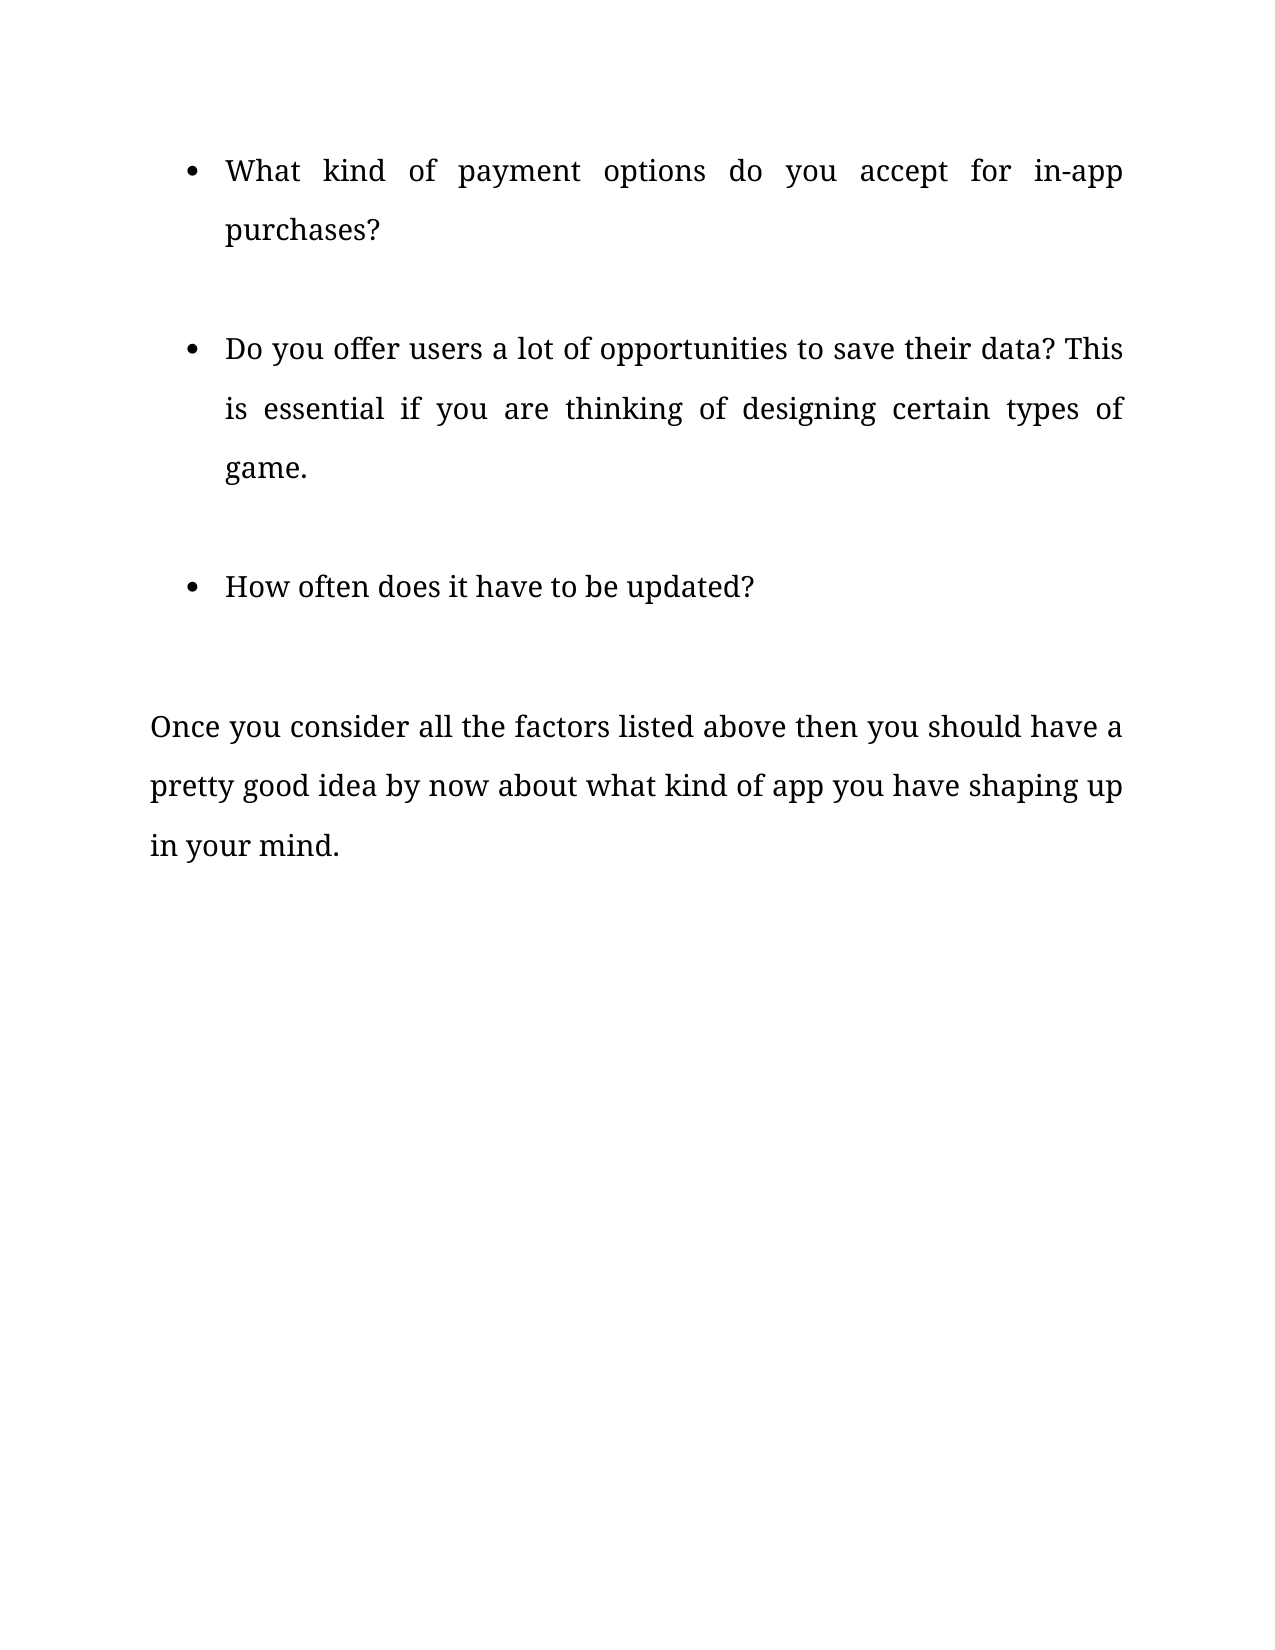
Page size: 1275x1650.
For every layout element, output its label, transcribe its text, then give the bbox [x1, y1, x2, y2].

list What kind of payment options do you accept for in-app purchases? [187, 150, 1125, 249]
text Once you consider all the factors listed above then you should have a pretty good idea by now about what kind of app you have shaping up in your mind. [150, 706, 1125, 865]
list How often does it have to be updated? [187, 566, 1125, 606]
list Do you offer users a lot of opportunities to save their data? This is essential if you are thinking of designing certain types of game. [187, 328, 1125, 487]
